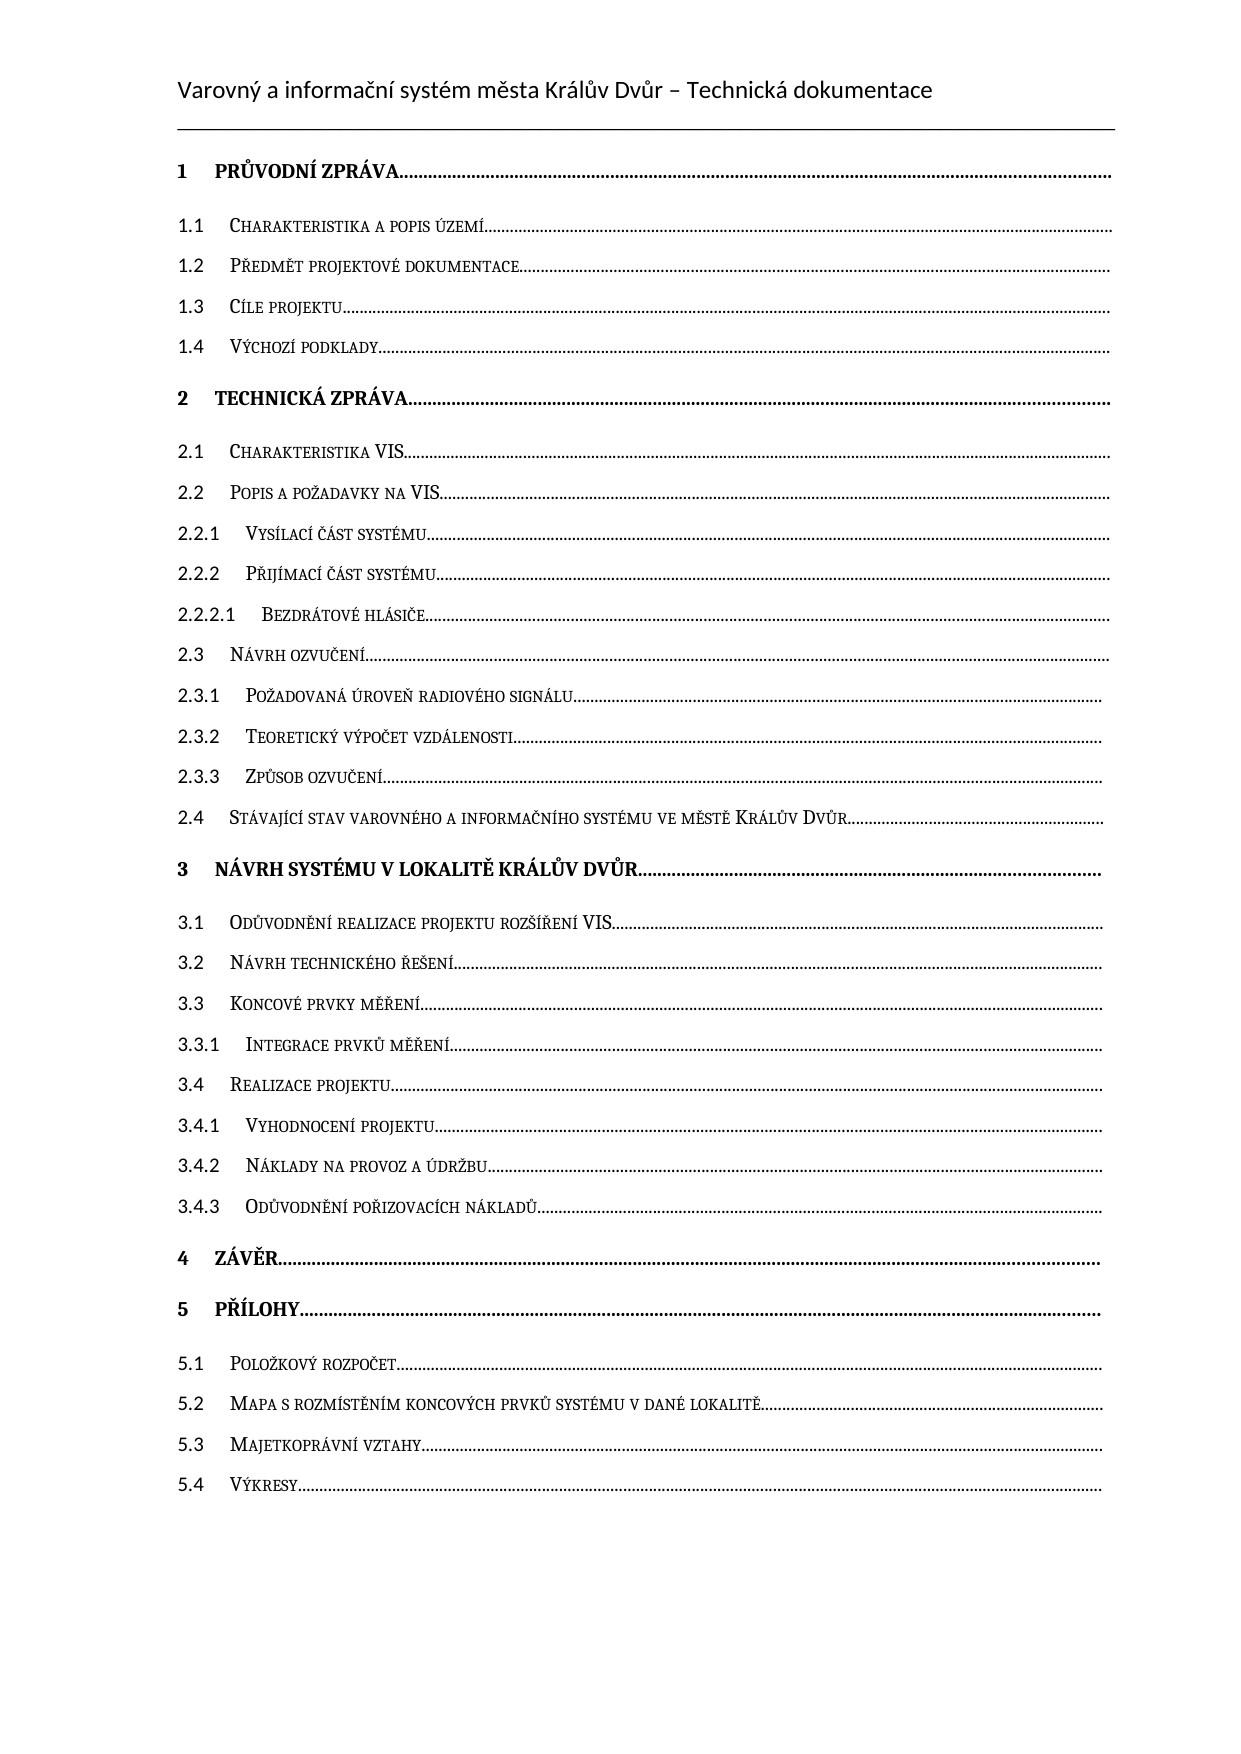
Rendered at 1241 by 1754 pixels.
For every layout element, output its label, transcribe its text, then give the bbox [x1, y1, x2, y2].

text 2.2.2 Přijímací část systému 7 [177, 560, 1004, 586]
text 1.3 Cíle projektu 3 [177, 293, 1004, 318]
text 4 Závěr 18 [177, 1246, 1004, 1270]
text 3.3 Koncové prvky měření 15 [177, 990, 1004, 1016]
text 2.3.1 Požadovaná úroveň radiového signálu 10 [177, 682, 1004, 708]
text 2.3.2 Teoretický výpočet vzdálenosti 10 [177, 723, 1004, 748]
text 2.3.3 Způsob ozvučení 12 [177, 763, 1004, 789]
text 5.2 Mapa s rozmístěním koncových prvků systému v dané lokalitě 19 [177, 1390, 1004, 1416]
text 2.4 Stávající stav varovného a informačního systému ve městě Králův Dvůr 12 [177, 804, 1004, 829]
text 1.2 Předmět projektové dokumentace 2 [177, 252, 1004, 278]
text 3.4.3 Odůvodnění pořizovacích nákladů 18 [177, 1193, 1004, 1219]
text 2 Technická zpráva 3 [177, 387, 1004, 411]
text 2.2.1 Vysílací část systému 7 [177, 520, 1004, 545]
text 5 Přílohy 19 [177, 1298, 1004, 1322]
text 5.1 Položkový rozpočet 19 [177, 1350, 1004, 1375]
text 2.1 Charakteristika VIS 3 [177, 438, 1004, 464]
text 3.4 Realizace projektu 16 [177, 1071, 1004, 1097]
text 5.4 Výkresy 19 [177, 1472, 1004, 1497]
text 1.1 Charakteristika a popis území 1 [177, 212, 1004, 237]
text 2.3 Návrh ozvučení 9 [177, 642, 1004, 667]
text 1.4 Výchozí podklady 3 [177, 334, 1004, 359]
text 2.2.2.1 Bezdrátové hlásiče 7 [177, 601, 1004, 626]
text 3.4.1 Vyhodnocení projektu 16 [177, 1112, 1004, 1137]
text 3.3.1 Integrace prvků měření 15 [177, 1031, 1004, 1056]
text 3.2 Návrh technického řešení 14 [177, 949, 1004, 975]
text 5.3 Majetkoprávní vztahy 19 [177, 1431, 1004, 1456]
text 3.1 Odůvodnění realizace projektu rozšíření VIS 13 [177, 909, 1004, 934]
text 3 Návrh systému v lokalitě Králův Dvůr 13 [177, 857, 1004, 881]
text 3.4.2 Náklady na provoz a údržbu 17 [177, 1153, 1004, 1178]
text 1 Průvodní zpráva 1 [177, 160, 1004, 184]
text 2.2 Popis a požadavky na VIS 6 [177, 479, 1004, 504]
